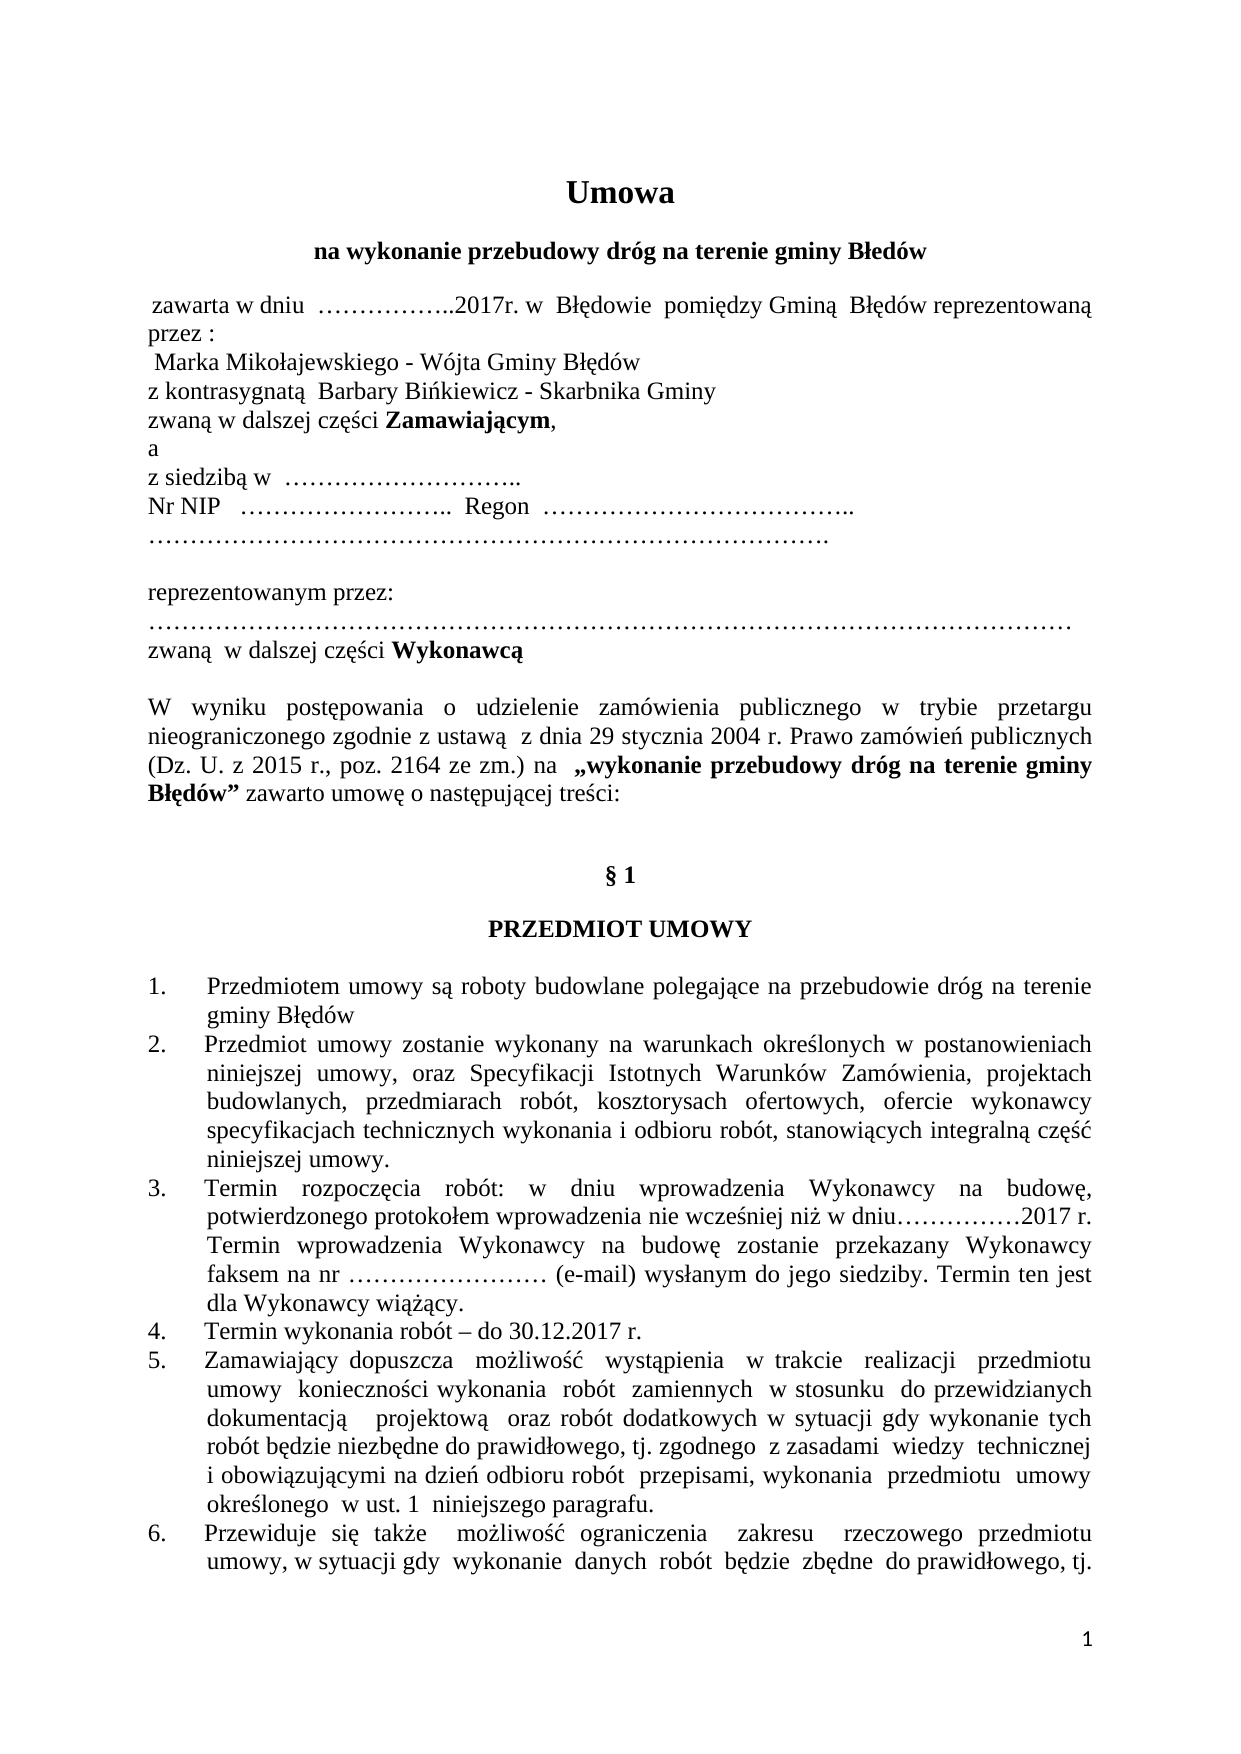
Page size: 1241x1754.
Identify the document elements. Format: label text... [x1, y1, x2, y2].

text zwaną w dalszej części Zamawiającym, [148, 405, 1093, 433]
list Zamawiający dopuszcza możliwość wystąpienia w trakcie realizacji przedmiotu umowy konieczności wykonania robót zamiennych w stosunku do przewidzianych dokumentacją projektową oraz robót dodatkowych w sytuacji gdy wykonanie tych robót będzie niezbędne do prawidłowego, tj. zgodnego z zasadami wiedzy technicznej i obowiązującymi na dzień odbioru robót przepisami, wykonania przedmiotu umowy określonego w ust. 1 niniejszego paragrafu. [148, 1345, 1093, 1518]
text z kontrasygnatą Barbary Bińkiewicz - Skarbnika Gminy [148, 376, 1093, 405]
text Marka Mikołajewskiego - Wójta Gminy Błędów [148, 347, 1093, 376]
list Przedmiot umowy zostanie wykonany na warunkach określonych w postanowieniach niniejszej umowy, oraz Specyfikacji Istotnych Warunków Zamówienia, projektach budowlanych, przedmiarach robót, kosztorysach ofertowych, ofercie wykonawcy specyfikacjach technicznych wykonania i odbioru robót, stanowiących integralną część niniejszej umowy. [148, 1029, 1093, 1173]
text zwaną w dalszej części Wykonawcą [148, 635, 1093, 663]
text Nr NIP …………………….. Regon ……………………………….. [148, 491, 1093, 520]
text na wykonanie przebudowy dróg na terenie gminy Błedów [148, 236, 1093, 265]
list Termin rozpoczęcia robót: w dniu wprowadzenia Wykonawcy na budowę, potwierdzonego protokołem wprowadzenia nie wcześniej niż w dniu……………2017 r. Termin wprowadzenia Wykonawcy na budowę zostanie przekazany Wykonawcy faksem na nr …………………… (e-mail) wysłanym do jego siedziby. Termin ten jest dla Wykonawcy wiążący. [148, 1173, 1093, 1316]
text a [148, 433, 1093, 462]
text Umowa [148, 173, 1093, 211]
list Przedmiotem umowy są roboty budowlane polegające na przebudowie dróg na terenie gminy Błędów [148, 971, 1093, 1029]
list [148, 1518, 1093, 1575]
text ………………………………………………………………………. [148, 520, 1093, 548]
text z siedzibą w ……………………….. [148, 462, 1093, 491]
text PRZEDMIOT UMOWY [148, 914, 1093, 943]
text W wyniku postępowania o udzielenie zamówienia publicznego w trybie przetargu nieograniczonego zgodnie z ustawą z dnia 29 stycznia 2004 r. Prawo zamówień publicznych (Dz. U. z 2015 r., poz. 2164 ze zm.) na „wykonanie przebudowy dróg na terenie gminy Błędów” zawarto umowę o następującej treści: [148, 692, 1093, 807]
list Termin wykonania robót – do 30.12.2017 r. [148, 1316, 1093, 1345]
text zawarta w dniu ……………..2017r. w Błędowie pomiędzy Gminą Błędów reprezentowaną przez : [133, 290, 1093, 347]
text § 1 [148, 860, 1093, 889]
text ………………………………………………………………………………………………… [148, 606, 1093, 635]
text reprezentowanym przez: [148, 577, 1093, 606]
